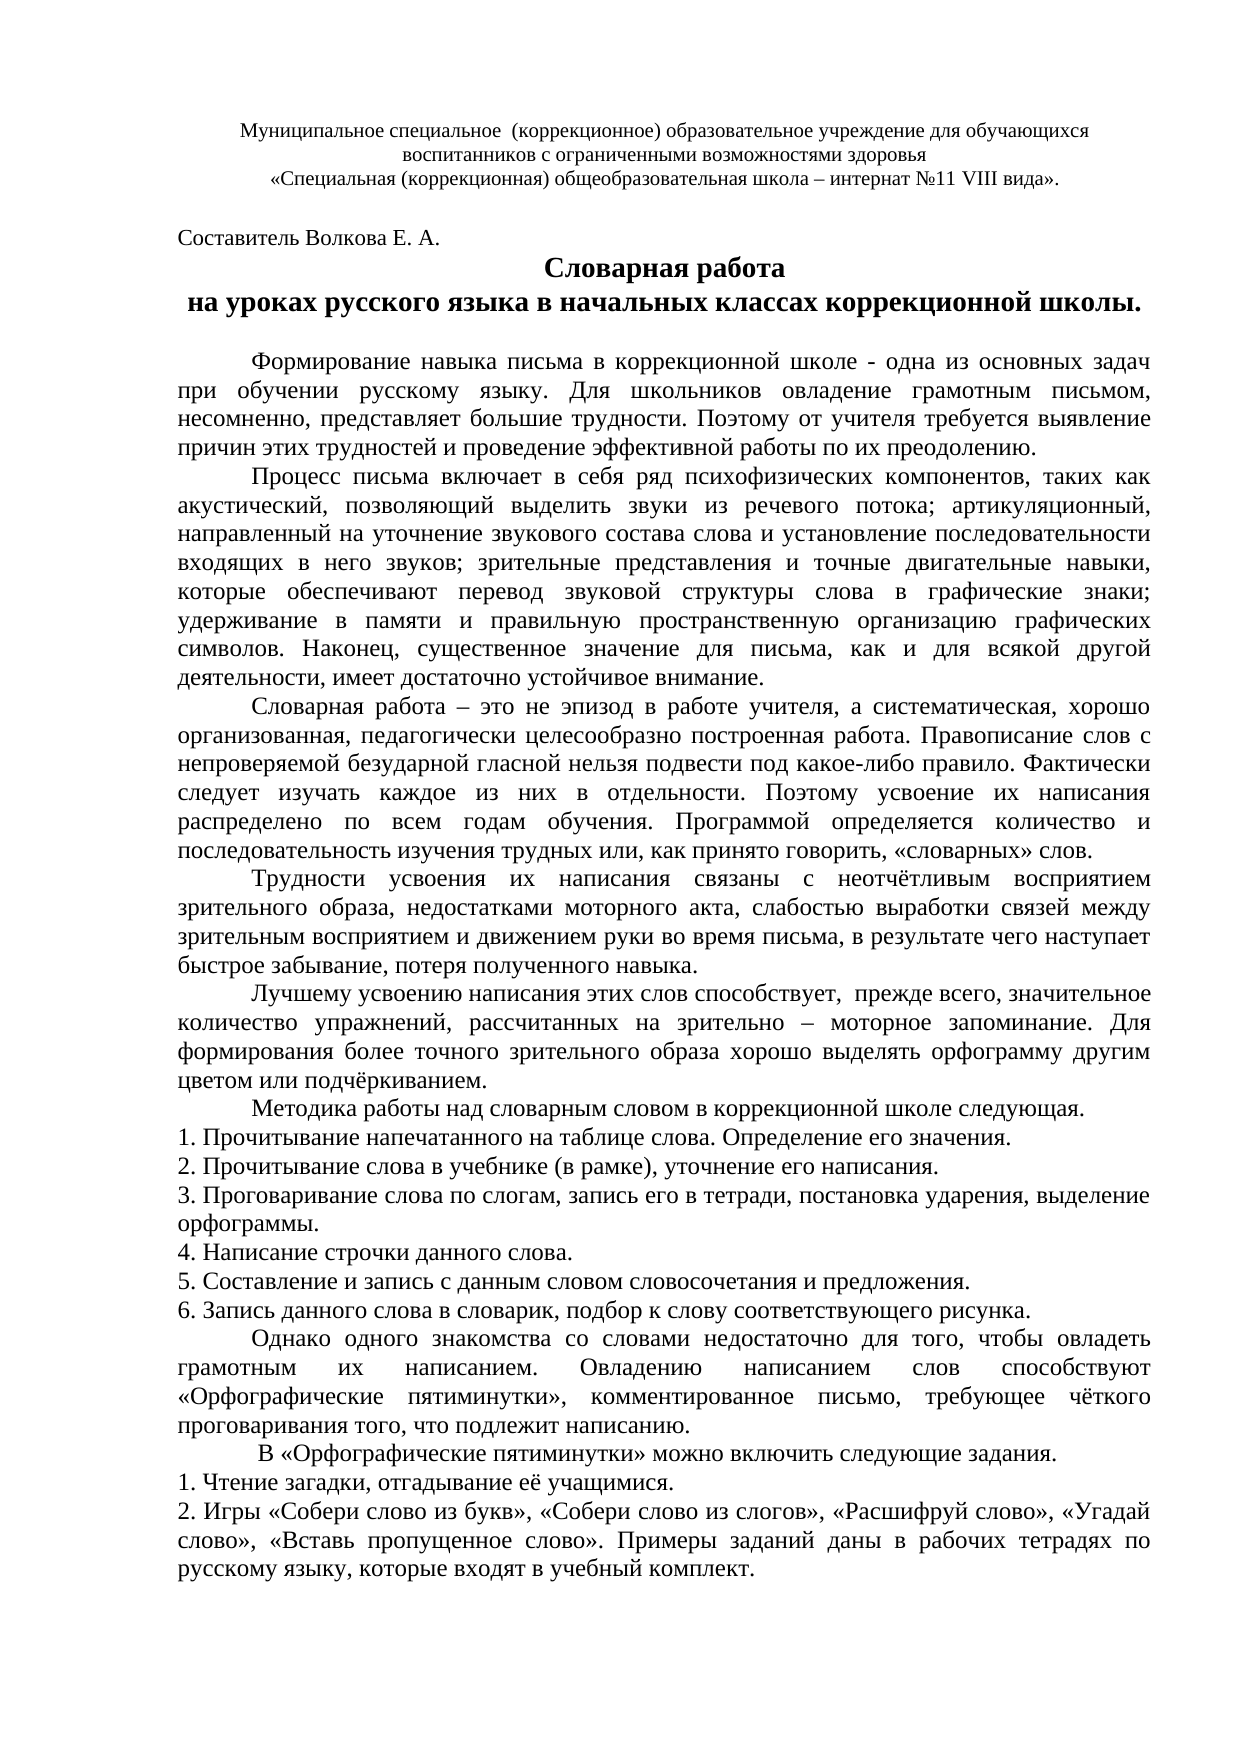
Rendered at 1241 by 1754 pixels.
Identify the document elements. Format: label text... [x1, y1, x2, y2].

text 2. Прочитывание слова в учебнике (в рамке), уточнение его написания. [177, 1151, 1152, 1180]
text Составитель Волкова Е. А. [177, 224, 1152, 250]
text 6. Запись данного слова в словарик, подбор к слову соответствующего рисунка. [177, 1295, 1152, 1323]
text на уроках русского языка в начальных классах коррекционной школы. [177, 284, 1152, 317]
text Процесс письма включает в себя ряд психофизических компонентов, таких как акустический, позволяющий выделить звуки из речевого потока; артикуляционный, направленный на уточнение звукового состава слова и установление последовательности входящих в него звуков; зрительные представления и точные двигательные навыки, которые обеспечивают перевод звуковой структуры слова в графические знаки; удерживание в памяти и правильную пространственную организацию графических символов. Наконец, существенное значение для письма, как и для всякой другой деятельности, имеет достаточно устойчивое внимание. [177, 461, 1152, 691]
text воспитанников с ограниченными возможностями здоровья [177, 142, 1152, 166]
text Словарная работа [177, 250, 1152, 284]
text Однако одного знакомства со словами недостаточно для того, чтобы овладеть грамотным их написанием. Овладению написанием слов способствуют «Орфографические пятиминутки», комментированное письмо, требующее чёткого проговаривания того, что подлежит написанию. [177, 1323, 1152, 1438]
text Словарная работа – это не эпизод в работе учителя, а систематическая, хорошо организованная, педагогически целесообразно построенная работа. Правописание слов с непроверяемой безударной гласной нельзя подвести под какое-либо правило. Фактически следует изучать каждое из них в отдельности. Поэтому усвоение их написания распределено по всем годам обучения. Программой определяется количество и последовательность изучения трудных или, как принято говорить, «словарных» слов. [177, 691, 1152, 863]
text 1. Прочитывание напечатанного на таблице слова. Определение его значения. [177, 1122, 1152, 1151]
text Трудности усвоения их написания связаны с неотчётливым восприятием зрительного образа, недостатками моторного акта, слабостью выработки связей между зрительным восприятием и движением руки во время письма, в результате чего наступает быстрое забывание, потеря полученного навыка. [177, 863, 1152, 978]
text Муниципальное специальное (коррекционное) образовательное учреждение для обучающихся [177, 118, 1152, 142]
text Формирование навыка письма в коррекционной школе - одна из основных задач при обучении русскому языку. Для школьников овладение грамотным письмом, несомненно, представляет большие трудности. Поэтому от учителя требуется выявление причин этих трудностей и проведение эффективной работы по их преодолению. [177, 346, 1152, 461]
text 4. Написание строчки данного слова. [177, 1237, 1152, 1266]
text 5. Составление и запись с данным словом словосочетания и предложения. [177, 1266, 1152, 1295]
text Методика работы над словарным словом в коррекционной школе следующая. [177, 1093, 1152, 1122]
text «Специальная (коррекционная) общеобразовательная школа – интернат №11 VIII вида». [177, 166, 1152, 190]
text 1. Чтение загадки, отгадывание её учащимися. [177, 1467, 1152, 1496]
text 3. Проговаривание слова по слогам, запись его в тетради, постановка ударения, выделение орфограммы. [177, 1180, 1152, 1237]
text Лучшему усвоению написания этих слов способствует, прежде всего, значительное количество упражнений, рассчитанных на зрительно – моторное запоминание. Для формирования более точного зрительного образа хорошо выделять орфограмму другим цветом или подчёркиванием. [177, 978, 1152, 1093]
text 2. Игры «Собери слово из букв», «Собери слово из слогов», «Расшифруй слово», «Угадай слово», «Вставь пропущенное слово». Примеры заданий даны в рабочих тетрадях по русскому языку, которые входят в учебный комплект. [177, 1496, 1152, 1582]
text В «Орфографические пятиминутки» можно включить следующие задания. [177, 1438, 1152, 1467]
